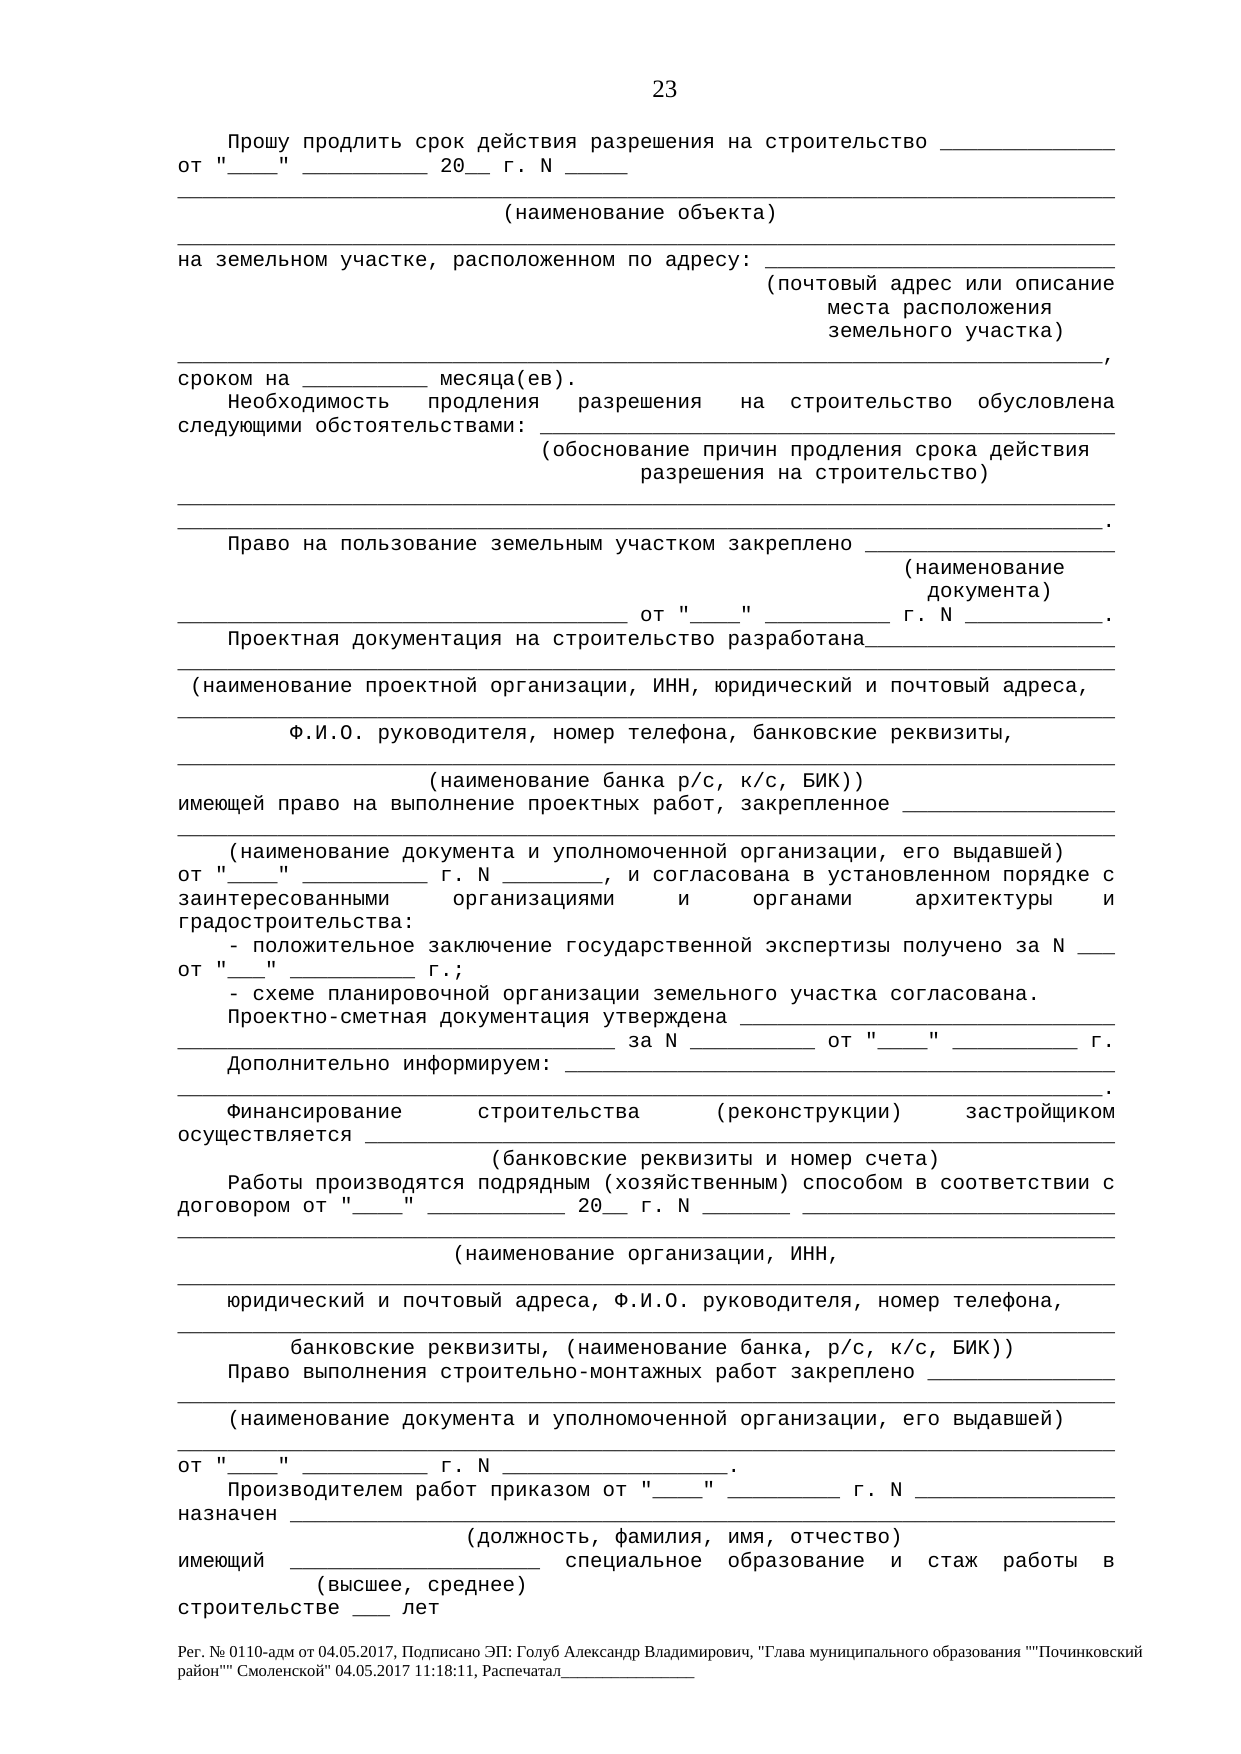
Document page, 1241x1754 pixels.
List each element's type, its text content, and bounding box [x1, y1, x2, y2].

text (почтовый адрес или описание [177, 273, 1152, 297]
text Необходимость продления разрешения на строительство обусловлена [177, 391, 1152, 415]
text - положительное заключение государственной экспертизы получено за N ___ [177, 935, 1152, 959]
text __________________________________________________________________________. [177, 509, 1152, 533]
text от "____" __________ г. N ________, и согласована в установленном порядке с [177, 864, 1152, 888]
text ___________________________________ за N __________ от "____" __________ г. [177, 1030, 1152, 1053]
text (высшее, среднее) [177, 1574, 1152, 1597]
text ___________________________________________________________________________ [177, 486, 1152, 509]
text - схеме планировочной организации земельного участка согласована. [177, 982, 1152, 1006]
text ___________________________________________________________________________ [177, 1313, 1152, 1337]
text ___________________________________________________________________________ [177, 1266, 1152, 1290]
text (наименование организации, ИНН, [177, 1243, 1152, 1266]
text на земельном участке, расположенном по адресу: ____________________________ [177, 249, 1152, 273]
text Ф.И.О. руководителя, номер телефона, банковские реквизиты, [177, 722, 1152, 746]
text банковские реквизиты, (наименование банка, р/с, к/с, БИК)) [177, 1337, 1152, 1361]
text ___________________________________________________________________________ [177, 1219, 1152, 1243]
text Прошу продлить срок действия разрешения на строительство ______________ [177, 131, 1152, 155]
text следующими обстоятельствами: ______________________________________________ [177, 415, 1152, 439]
text ____________________________________ от "____" __________ г. N ___________. [177, 604, 1152, 628]
text (наименование документа и уполномоченной организации, его выдавшей) [177, 1408, 1152, 1432]
text земельного участка) [177, 320, 1152, 344]
text строительстве ___ лет [177, 1597, 1152, 1621]
text Дополнительно информируем: ____________________________________________ [177, 1053, 1152, 1077]
text (обоснование причин продления срока действия [177, 439, 1152, 462]
text от "____" __________ 20__ г. N _____ [177, 155, 1152, 178]
text ___________________________________________________________________________ [177, 1384, 1152, 1408]
text места расположения [177, 297, 1152, 320]
text назначен __________________________________________________________________ [177, 1503, 1152, 1526]
text __________________________________________________________________________. [177, 1077, 1152, 1101]
text осуществляется ____________________________________________________________ [177, 1124, 1152, 1148]
text (наименование банка р/с, к/с, БИК)) [177, 770, 1152, 793]
text договором от "____" ___________ 20__ г. N _______ _________________________ [177, 1195, 1152, 1219]
text Проектно-сметная документация утверждена ______________________________ [177, 1006, 1152, 1030]
text ___________________________________________________________________________ [177, 1432, 1152, 1455]
text Производителем работ приказом от "____" _________ г. N ________________ [177, 1479, 1152, 1503]
text (банковские реквизиты и номер счета) [177, 1148, 1152, 1172]
text Финансирование строительства (реконструкции) застройщиком [177, 1101, 1152, 1124]
text __________________________________________________________________________, [177, 344, 1152, 368]
text имеющий ____________________ специальное образование и стаж работы в [177, 1550, 1152, 1574]
text документа) [177, 581, 1152, 604]
text ___________________________________________________________________________ [177, 651, 1152, 675]
text градостроительства: [177, 912, 1152, 935]
text Работы производятся подрядным (хозяйственным) способом в соответствии с [177, 1172, 1152, 1195]
text сроком на __________ месяца(ев). [177, 368, 1152, 391]
text от "___" __________ г.; [177, 959, 1152, 982]
text имеющей право на выполнение проектных работ, закрепленное _________________ [177, 793, 1152, 817]
text ___________________________________________________________________________ [177, 178, 1152, 202]
text Право выполнения строительно-монтажных работ закреплено _______________ [177, 1361, 1152, 1384]
text разрешения на строительство) [177, 462, 1152, 486]
text заинтересованными организациями и органами архитектуры и [177, 888, 1152, 912]
text (наименование проектной организации, ИНН, юридический и почтовый адреса, [177, 675, 1152, 699]
text юридический и почтовый адреса, Ф.И.О. руководителя, номер телефона, [177, 1290, 1152, 1313]
text ___________________________________________________________________________ [177, 817, 1152, 841]
text ___________________________________________________________________________ [177, 746, 1152, 770]
text (наименование объекта) [177, 202, 1152, 226]
text Право на пользование земельным участком закреплено ____________________ [177, 533, 1152, 557]
text (должность, фамилия, имя, отчество) [177, 1526, 1152, 1550]
text ___________________________________________________________________________ [177, 699, 1152, 722]
text (наименование [177, 557, 1152, 581]
text Проектная документация на строительство разработана____________________ [177, 628, 1152, 651]
text (наименование документа и уполномоченной организации, его выдавшей) [177, 841, 1152, 864]
text от "____" __________ г. N __________________. [177, 1455, 1152, 1479]
text ___________________________________________________________________________ [177, 226, 1152, 249]
